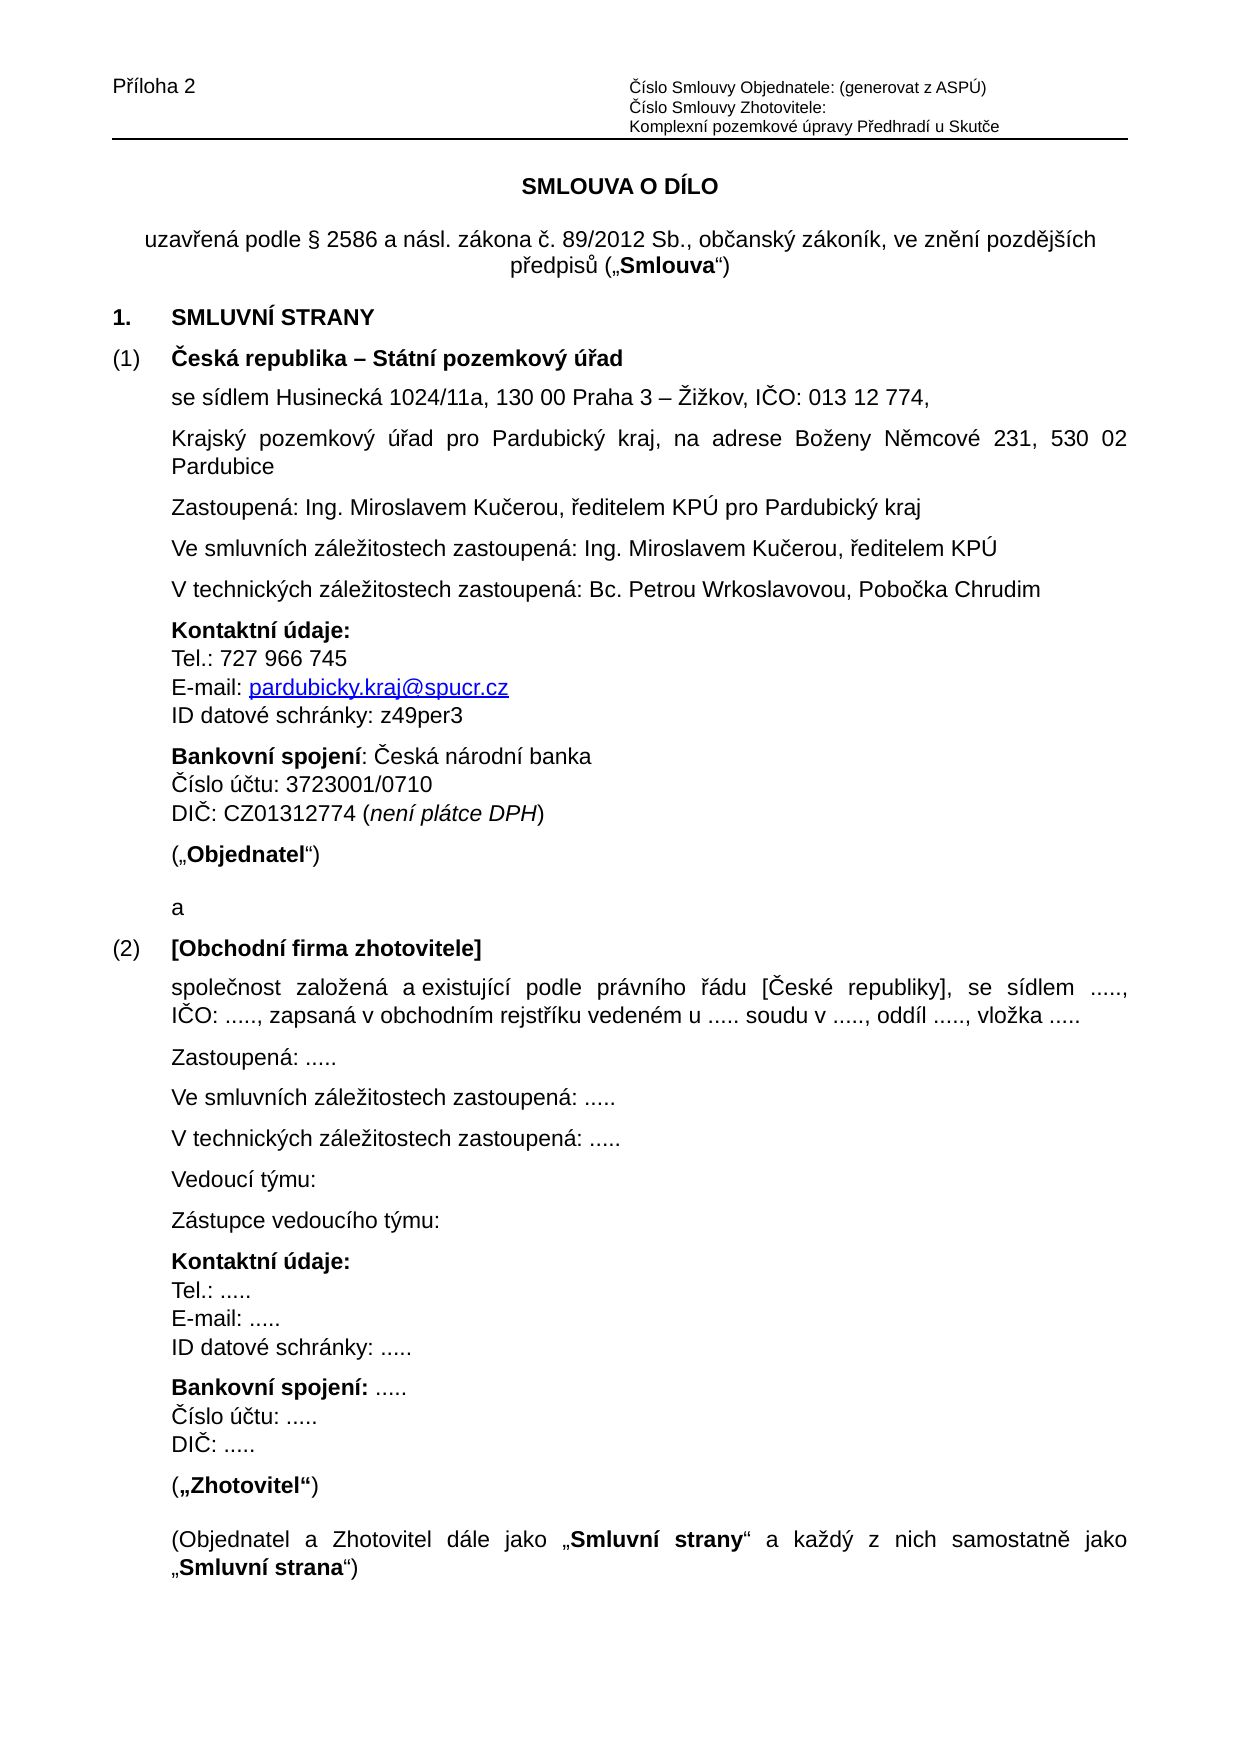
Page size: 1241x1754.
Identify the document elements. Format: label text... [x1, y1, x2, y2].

text Zastoupená: Ing. Miroslavem Kučerou, ředitelem KPÚ pro Pardubický kraj [171, 494, 1128, 520]
subtitle SMLUVNÍ STRANY [112, 304, 1128, 330]
list uzavřená podle § 2586 a násl. zákona č. 89/2012 Sb., občanský zákoník, ve znění pozdějších předpisů („Smlouva“) [112, 226, 1128, 279]
text Ve smluvních záležitostech zastoupená: Ing. Miroslavem Kučerou, ředitelem KPÚ [171, 535, 1128, 561]
text Bankovní spojení: Česká národní banka [171, 743, 1128, 769]
text Číslo účtu: 3723001/0710 [171, 771, 980, 798]
text Zástupce vedoucího týmu: [171, 1207, 1128, 1233]
text V technických záležitostech zastoupená: ..... [171, 1125, 1128, 1152]
text se sídlem Husinecká 1024/11a, 130 00 Praha 3 – Žižkov, IČO: 013 12 774, [171, 384, 1128, 410]
text ID datové schránky: z49per3 [171, 702, 980, 728]
text Krajský pozemkový úřad pro Pardubický kraj, na adrese Boženy Němcové 231, 530 02 Pardubice [171, 424, 1128, 479]
text Zastoupená: ..... [171, 1043, 1128, 1070]
text E-mail: pardubicky.kraj@spucr.cz [171, 674, 1128, 700]
text („Zhotovitel“) [171, 1472, 1128, 1498]
list [Obchodní firma zhotovitele] [112, 935, 1128, 962]
text Bankovní spojení: ..... [171, 1374, 1128, 1401]
text ID datové schránky: ..... [171, 1333, 1128, 1360]
title SMLOUVA O DÍLO [112, 173, 1128, 199]
text DIČ: ..... [171, 1431, 1128, 1458]
text Číslo účtu: ..... [171, 1403, 1128, 1429]
text Kontaktní údaje: [171, 617, 1128, 643]
text E-mail: ..... [171, 1305, 1128, 1331]
text V technických záležitostech zastoupená: Bc. Petrou Wrkoslavovou, Pobočka Chrudim [171, 576, 1128, 602]
text a [171, 894, 1128, 921]
text („Objednatel“) [171, 841, 980, 867]
text Kontaktní údaje: [171, 1248, 1128, 1274]
list Česká republika – Státní pozemkový úřad [112, 345, 1128, 371]
text DIČ: CZ01312774 (není plátce DPH) [171, 800, 980, 826]
text Vedoucí týmu: [171, 1166, 1128, 1193]
text (Objednatel a Zhotovitel dále jako „Smluvní strany“ a každý z nich samostatně jako „Smluvní strana“) [171, 1526, 1128, 1580]
text Tel.: 727 966 745 [171, 645, 1128, 672]
text Tel.: ..... [171, 1277, 1128, 1303]
text společnost založená a existující podle právního řádu [České republiky], se sídlem ....., IČO: ....., zapsaná v obchodním rejstříku vedeném u ..... soudu v ....., oddíl ....., vložka ..... [171, 974, 1128, 1029]
text Ve smluvních záležitostech zastoupená: ..... [171, 1084, 1128, 1111]
